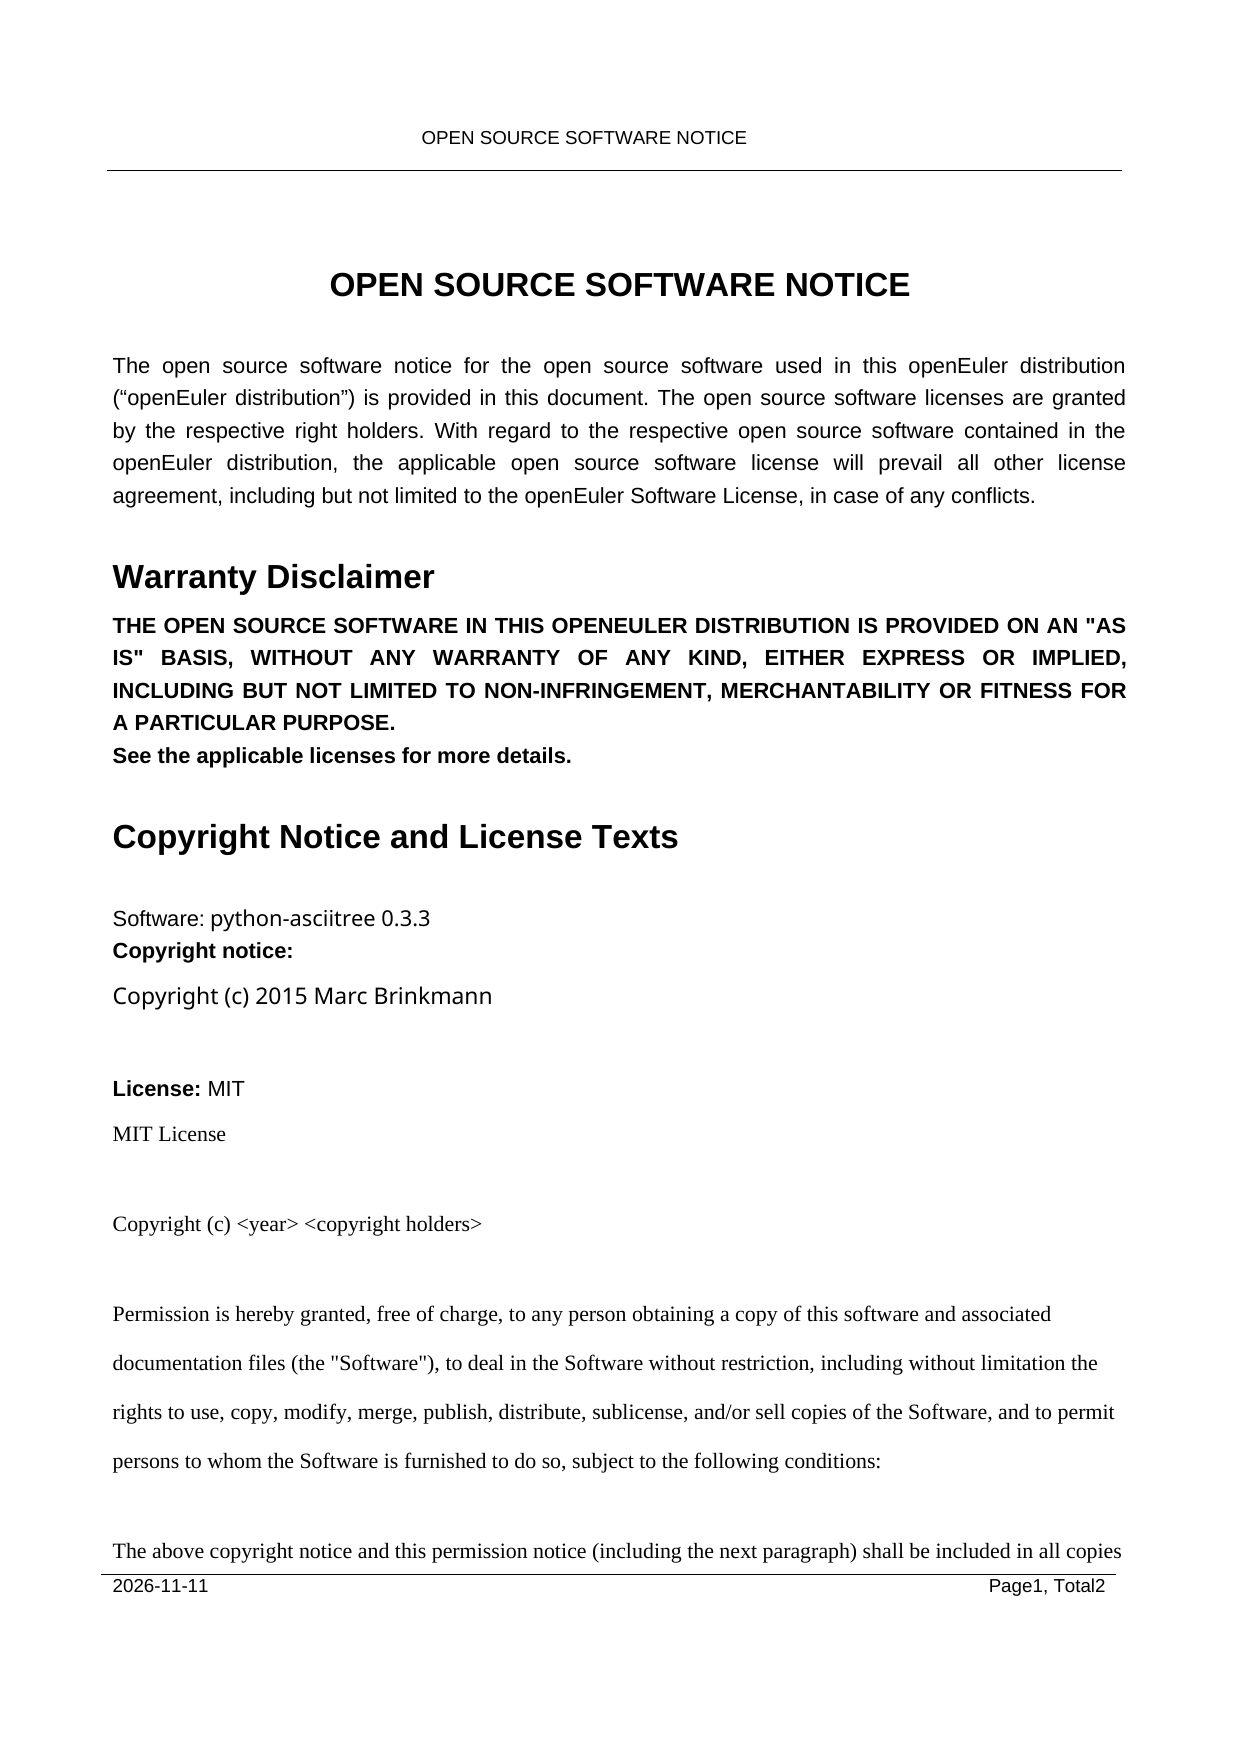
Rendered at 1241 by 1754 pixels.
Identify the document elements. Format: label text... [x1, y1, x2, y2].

text Warranty Disclaimer [112, 544, 1128, 609]
text The open source software notice for the open source software used in this openEuler distribution (“openEuler distribution”) is provided in this document. The open source software licenses are granted by the respective right holders. With regard to the respective open source software contained in the openEuler distribution, the applicable open source software license will prevail all other license agreement, including but not limited to the openEuler Software License, in case of any conflicts. [112, 349, 1128, 511]
text Software: python-asciitree 0.3.3 [112, 901, 1128, 934]
text MIT License [112, 1117, 1128, 1150]
text Copyright (c) 2015 Marc Brinkmann [112, 979, 1128, 1012]
text Permission is hereby granted, free of charge, to any person obtaining a copy of this software and associated documentation files (the "Software"), to deal in the Software without restriction, including without limitation the rights to use, copy, modify, merge, publish, distribute, sublicense, and/or sell copies of the Software, and to permit persons to whom the Software is furnished to do so, subject to the following conditions: [112, 1298, 1128, 1477]
text Copyright Notice and License Texts [112, 804, 1128, 869]
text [112, 1534, 1128, 1567]
text License: MIT [112, 1072, 1128, 1105]
text OPEN SOURCE SOFTWARE NOTICE [112, 251, 1128, 316]
text Copyright notice: [112, 934, 1128, 966]
text THE OPEN SOURCE SOFTWARE IN THIS OPENEULER DISTRIBUTION IS PROVIDED ON AN "AS IS" BASIS, WITHOUT ANY WARRANTY OF ANY KIND, EITHER EXPRESS OR IMPLIED, INCLUDING BUT NOT LIMITED TO NON-INFRINGEMENT, MERCHANTABILITY OR FITNESS FOR A PARTICULAR PURPOSE. See the applicable licenses for more details. [112, 609, 1128, 771]
text Copyright (c) <year> <copyright holders> [112, 1208, 1128, 1240]
